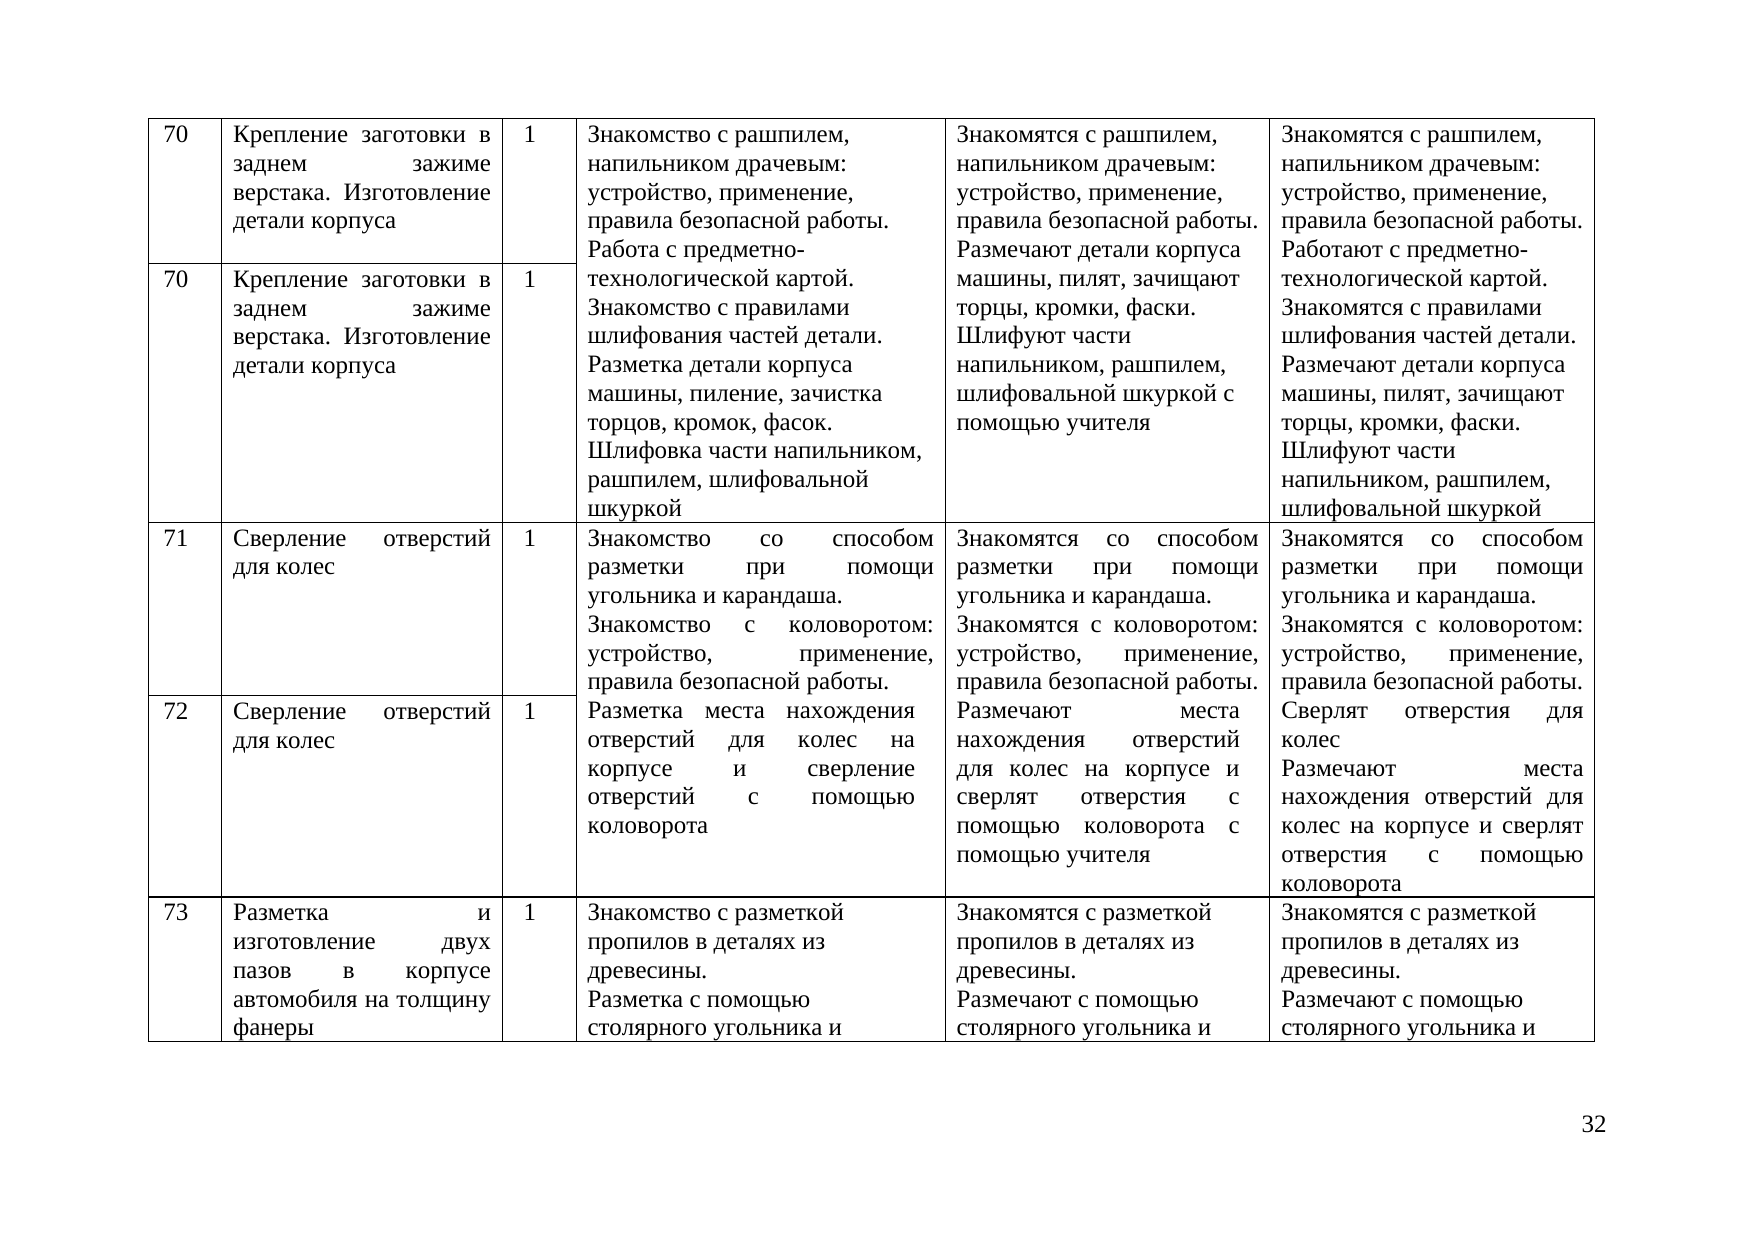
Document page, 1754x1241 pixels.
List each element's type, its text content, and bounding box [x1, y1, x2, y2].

table_cell 1 [503, 898, 576, 1041]
table_cell Знакомство с рашпилем, напильником драчевым: устройство, применение, правила безопасной работы. Работа с предметно-технологической картой. Знакомство с правилами шлифования частей детали. Разметка детали корпуса машины, пиление, зачистка торцов, кромок, фасок. Шлифовка части напильником, рашпилем, шлифовальной шкуркой [577, 119, 945, 522]
table_cell 70 [149, 264, 221, 522]
table_cell Знакомятся с рашпилем, напильником драчевым: устройство, применение, правила безопасной работы. Размечают детали корпуса машины, пилят, зачищают торцы, кромки, фаски. Шлифуют части напильником, рашпилем, шлифовальной шкуркой с помощью учителя [946, 119, 1269, 522]
table_cell 1 [503, 696, 576, 896]
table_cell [577, 898, 945, 1041]
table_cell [222, 898, 502, 1041]
table_cell Знакомство со способом разметки при помощи угольника и карандаша. Знакомство с коловоротом: устройство, применение, правила безопасной работы. Разметка места нахождения отверстий для колес на корпусе и сверление отверстий с помощью коловорота [577, 523, 945, 896]
table_cell 70 [149, 119, 221, 263]
table_cell 71 [149, 523, 221, 695]
table_cell 1 [503, 523, 576, 695]
table_cell 1 [503, 264, 576, 522]
table_cell Знакомятся со способом разметки при помощи угольника и карандаша. Знакомятся с коловоротом: устройство, применение, правила безопасной работы. Размечают места нахождения отверстий для колес на корпусе и сверлят отверстия с помощью коловорота с помощью учителя [946, 523, 1269, 896]
table_cell 73 [149, 898, 221, 1041]
table_cell Знакомятся со способом разметки при помощи угольника и карандаша. Знакомятся с коловоротом: устройство, применение, правила безопасной работы. Сверлят отверстия для колес Размечают места нахождения отверстий для колес на корпусе и сверлят отверстия с помощью коловорота [1270, 523, 1594, 896]
table_cell Крепление заготовки в заднем зажиме верстака. Изготовление детали корпуса [222, 119, 502, 263]
table_cell Крепление заготовки в заднем зажиме верстака. Изготовление детали корпуса [222, 264, 502, 522]
table_cell Сверление отверстий для колес [222, 523, 502, 695]
table_cell Знакомятся с рашпилем, напильником драчевым: устройство, применение, правила безопасной работы. Работают с предметно-технологической картой. Знакомятся с правилами шлифования частей детали. Размечают детали корпуса машины, пилят, зачищают торцы, кромки, фаски. Шлифуют части напильником, рашпилем, шлифовальной шкуркой [1270, 119, 1594, 522]
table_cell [946, 898, 1269, 1041]
table_cell 72 [149, 696, 221, 896]
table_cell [1270, 898, 1594, 1041]
table_cell Сверление отверстий для колес [222, 696, 502, 896]
table_cell 1 [503, 119, 576, 263]
